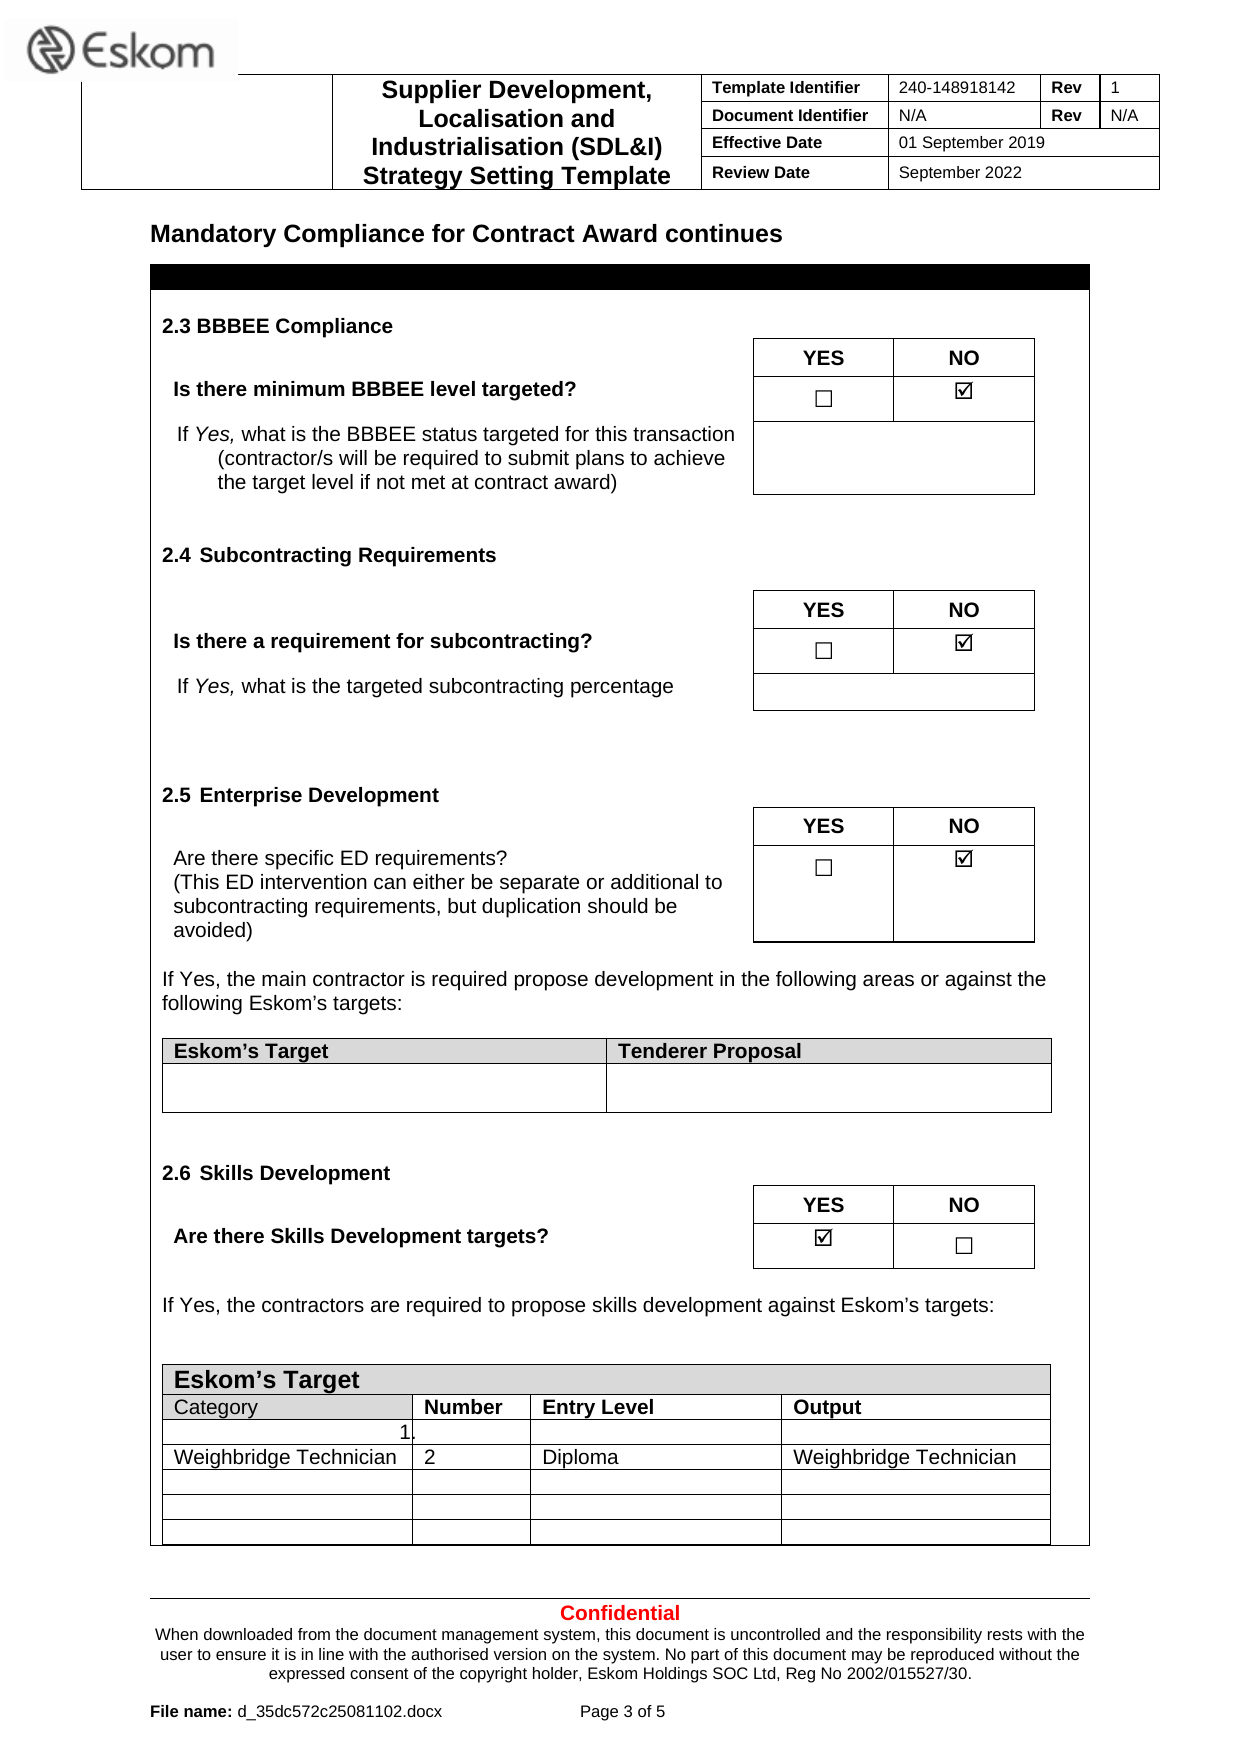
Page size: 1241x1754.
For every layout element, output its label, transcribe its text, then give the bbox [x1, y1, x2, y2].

table_cell 2.3 BBBEE Compliance Subcontracting Requirements Enterprise Development If Yes, the main contractor is required propose development in the following areas or against the following Eskom’s targets: Skills Development If Yes, the contractors are required to propose skills development against Eskom’s targets: [151, 290, 1089, 1545]
table_header [151, 265, 1089, 289]
text Mandatory Compliance for Contract Award continues [150, 219, 1090, 248]
